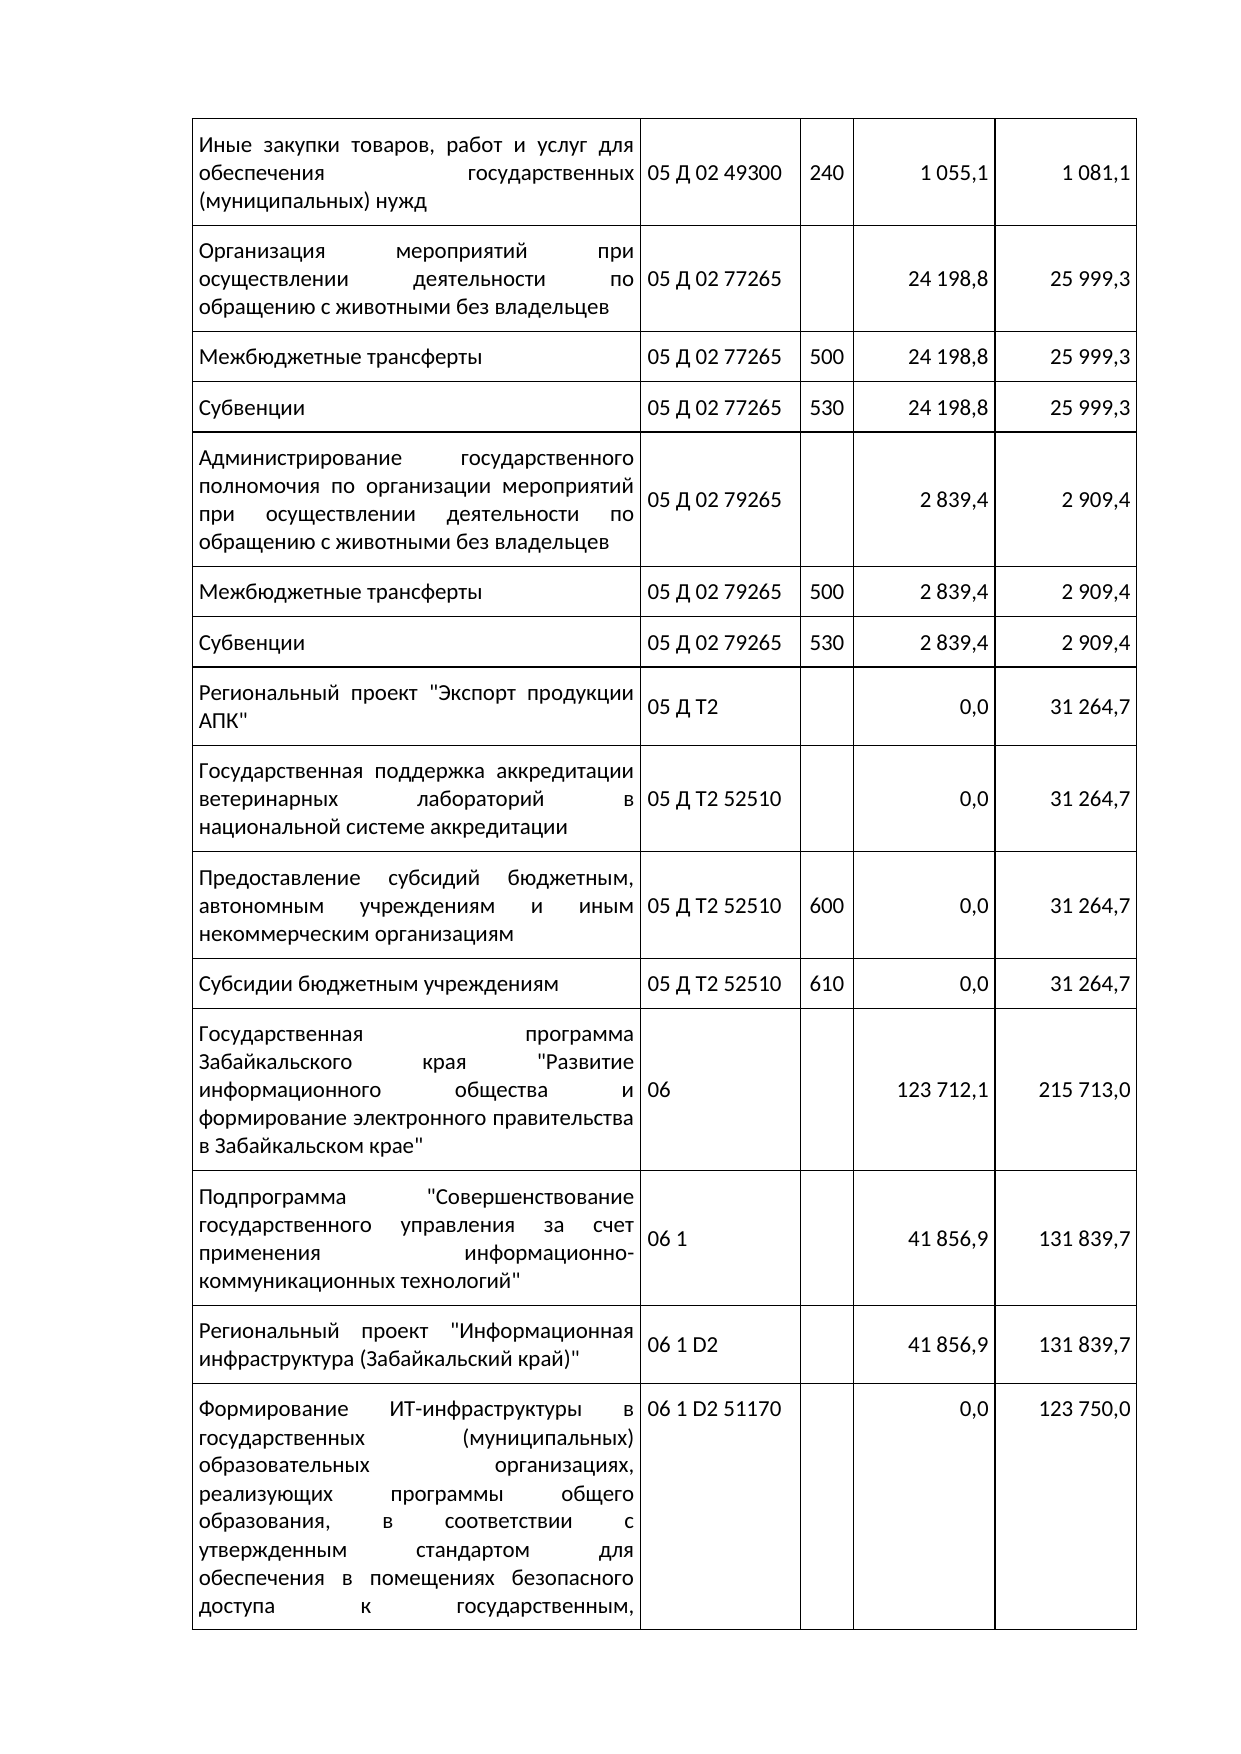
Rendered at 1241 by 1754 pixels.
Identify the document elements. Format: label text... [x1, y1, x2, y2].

table_cell 1 055,1 [854, 119, 994, 224]
table_cell Государственная поддержка аккредитации ветеринарных лабораторий в национальной системе аккредитации [193, 746, 640, 851]
table_cell [801, 226, 853, 331]
table_cell 05 Д T2 52510 [641, 852, 800, 957]
table_cell 05 Д T2 52510 [641, 746, 800, 851]
table_cell 530 [801, 382, 853, 431]
table_cell [801, 1171, 853, 1304]
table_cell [193, 1384, 640, 1629]
table_cell 2 909,4 [996, 433, 1136, 566]
table_cell 123 750,0 [996, 1384, 1136, 1629]
table_cell 0,0 [854, 959, 994, 1008]
table_cell [801, 433, 853, 566]
table_cell 05 Д 02 49300 [641, 119, 800, 224]
table_cell Подпрограмма "Совершенствование государственного управления за счет применения информационно-коммуникационных технологий" [193, 1171, 640, 1304]
table_cell 0,0 [854, 852, 994, 957]
table_cell 05 Д 02 77265 [641, 382, 800, 431]
table_cell 06 1 [641, 1171, 800, 1304]
table_cell 41 856,9 [854, 1171, 994, 1304]
table_cell 2 909,4 [996, 617, 1136, 666]
table_cell 131 839,7 [996, 1171, 1136, 1304]
table_cell 31 264,7 [996, 668, 1136, 745]
table_cell Субсидии бюджетным учреждениям [193, 959, 640, 1008]
table_cell Предоставление субсидий бюджетным, автономным учреждениям и иным некоммерческим организациям [193, 852, 640, 957]
table_cell 05 Д 02 79265 [641, 433, 800, 566]
table_cell [801, 1306, 853, 1383]
table_cell 05 Д 02 79265 [641, 617, 800, 666]
table_cell Межбюджетные трансферты [193, 332, 640, 381]
table_cell 05 Д T2 52510 [641, 959, 800, 1008]
table_cell Иные закупки товаров, работ и услуг для обеспечения государственных (муниципальных) нужд [193, 119, 640, 224]
table_cell Региональный проект "Информационная инфраструктура (Забайкальский край)" [193, 1306, 640, 1383]
table_cell 2 909,4 [996, 567, 1136, 616]
table_cell [801, 1009, 853, 1170]
table_cell Межбюджетные трансферты [193, 567, 640, 616]
table_cell Организация мероприятий при осуществлении деятельности по обращению с животными без владельцев [193, 226, 640, 331]
table_cell 06 1 D2 [641, 1306, 800, 1383]
table_cell 0,0 [854, 1384, 994, 1629]
table_cell 0,0 [854, 746, 994, 851]
table_cell 31 264,7 [996, 959, 1136, 1008]
table_cell 31 264,7 [996, 852, 1136, 957]
table_cell Субвенции [193, 382, 640, 431]
table_cell 2 839,4 [854, 567, 994, 616]
table_cell Региональный проект "Экспорт продукции АПК" [193, 668, 640, 745]
table_cell 500 [801, 567, 853, 616]
table_cell 610 [801, 959, 853, 1008]
table_cell 41 856,9 [854, 1306, 994, 1383]
table_cell 1 081,1 [996, 119, 1136, 224]
table_cell Администрирование государственного полномочия по организации мероприятий при осуществлении деятельности по обращению с животными без владельцев [193, 433, 640, 566]
table_cell 2 839,4 [854, 617, 994, 666]
table_cell 123 712,1 [854, 1009, 994, 1170]
table_cell 31 264,7 [996, 746, 1136, 851]
table_cell 500 [801, 332, 853, 381]
table_cell [801, 746, 853, 851]
table_cell Субвенции [193, 617, 640, 666]
table_cell 530 [801, 617, 853, 666]
table_cell 25 999,3 [996, 226, 1136, 331]
table_cell 24 198,8 [854, 332, 994, 381]
table_cell 131 839,7 [996, 1306, 1136, 1383]
table_cell 0,0 [854, 668, 994, 745]
table_cell 600 [801, 852, 853, 957]
table_cell 240 [801, 119, 853, 224]
table_cell 2 839,4 [854, 433, 994, 566]
table_cell 25 999,3 [996, 332, 1136, 381]
table_cell [801, 1384, 853, 1629]
table_cell 05 Д 02 77265 [641, 226, 800, 331]
table_cell 05 Д 02 79265 [641, 567, 800, 616]
table_cell 05 Д T2 [641, 668, 800, 745]
table_cell 24 198,8 [854, 382, 994, 431]
table_cell Государственная программа Забайкальского края "Развитие информационного общества и формирование электронного правительства в Забайкальском крае" [193, 1009, 640, 1170]
table_cell 24 198,8 [854, 226, 994, 331]
table_cell 06 1 D2 51170 [641, 1384, 800, 1629]
table_cell 06 [641, 1009, 800, 1170]
table_cell 05 Д 02 77265 [641, 332, 800, 381]
table_cell 215 713,0 [996, 1009, 1136, 1170]
table_cell [801, 668, 853, 745]
table_cell 25 999,3 [996, 382, 1136, 431]
